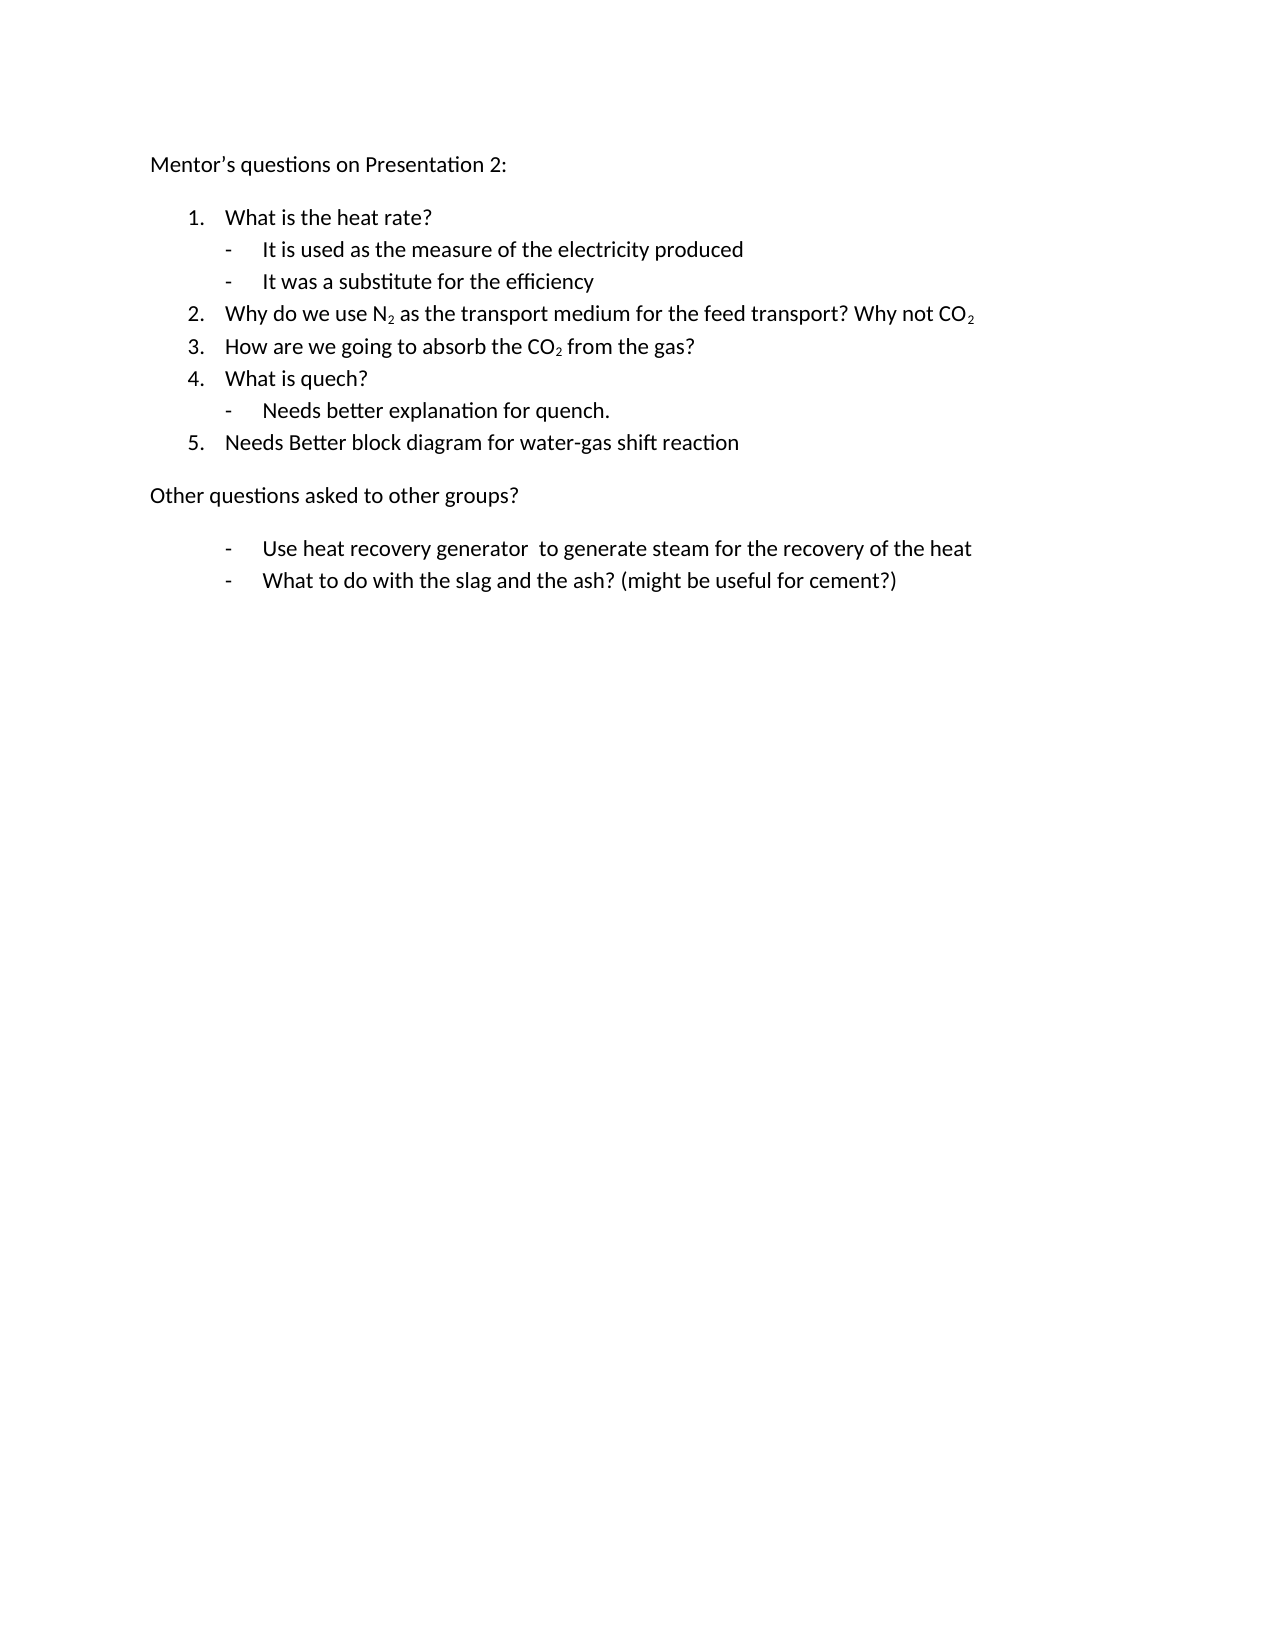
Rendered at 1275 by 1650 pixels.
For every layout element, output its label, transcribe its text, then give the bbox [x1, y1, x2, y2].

text Other questions asked to other groups? [150, 481, 1125, 509]
list What is quech? [187, 364, 1125, 392]
list Needs better explanation for quench. [225, 396, 1125, 424]
list It is used as the measure of the electricity produced [225, 235, 1125, 263]
list Needs Better block diagram for water-gas shift reaction [187, 428, 1125, 456]
list Use heat recovery generator to generate steam for the recovery of the heat [225, 534, 1125, 562]
text Mentor’s questions on Presentation 2: [150, 150, 1125, 178]
list How are we going to absorb the CO2 from the gas? [187, 332, 1125, 360]
list What to do with the slag and the ash? (might be useful for cement?) [225, 567, 1125, 594]
list It was a substitute for the efficiency [225, 267, 1125, 295]
list What is the heat rate? [187, 203, 1125, 231]
list Why do we use N2 as the transport medium for the feed transport? Why not CO2 [187, 299, 1125, 328]
